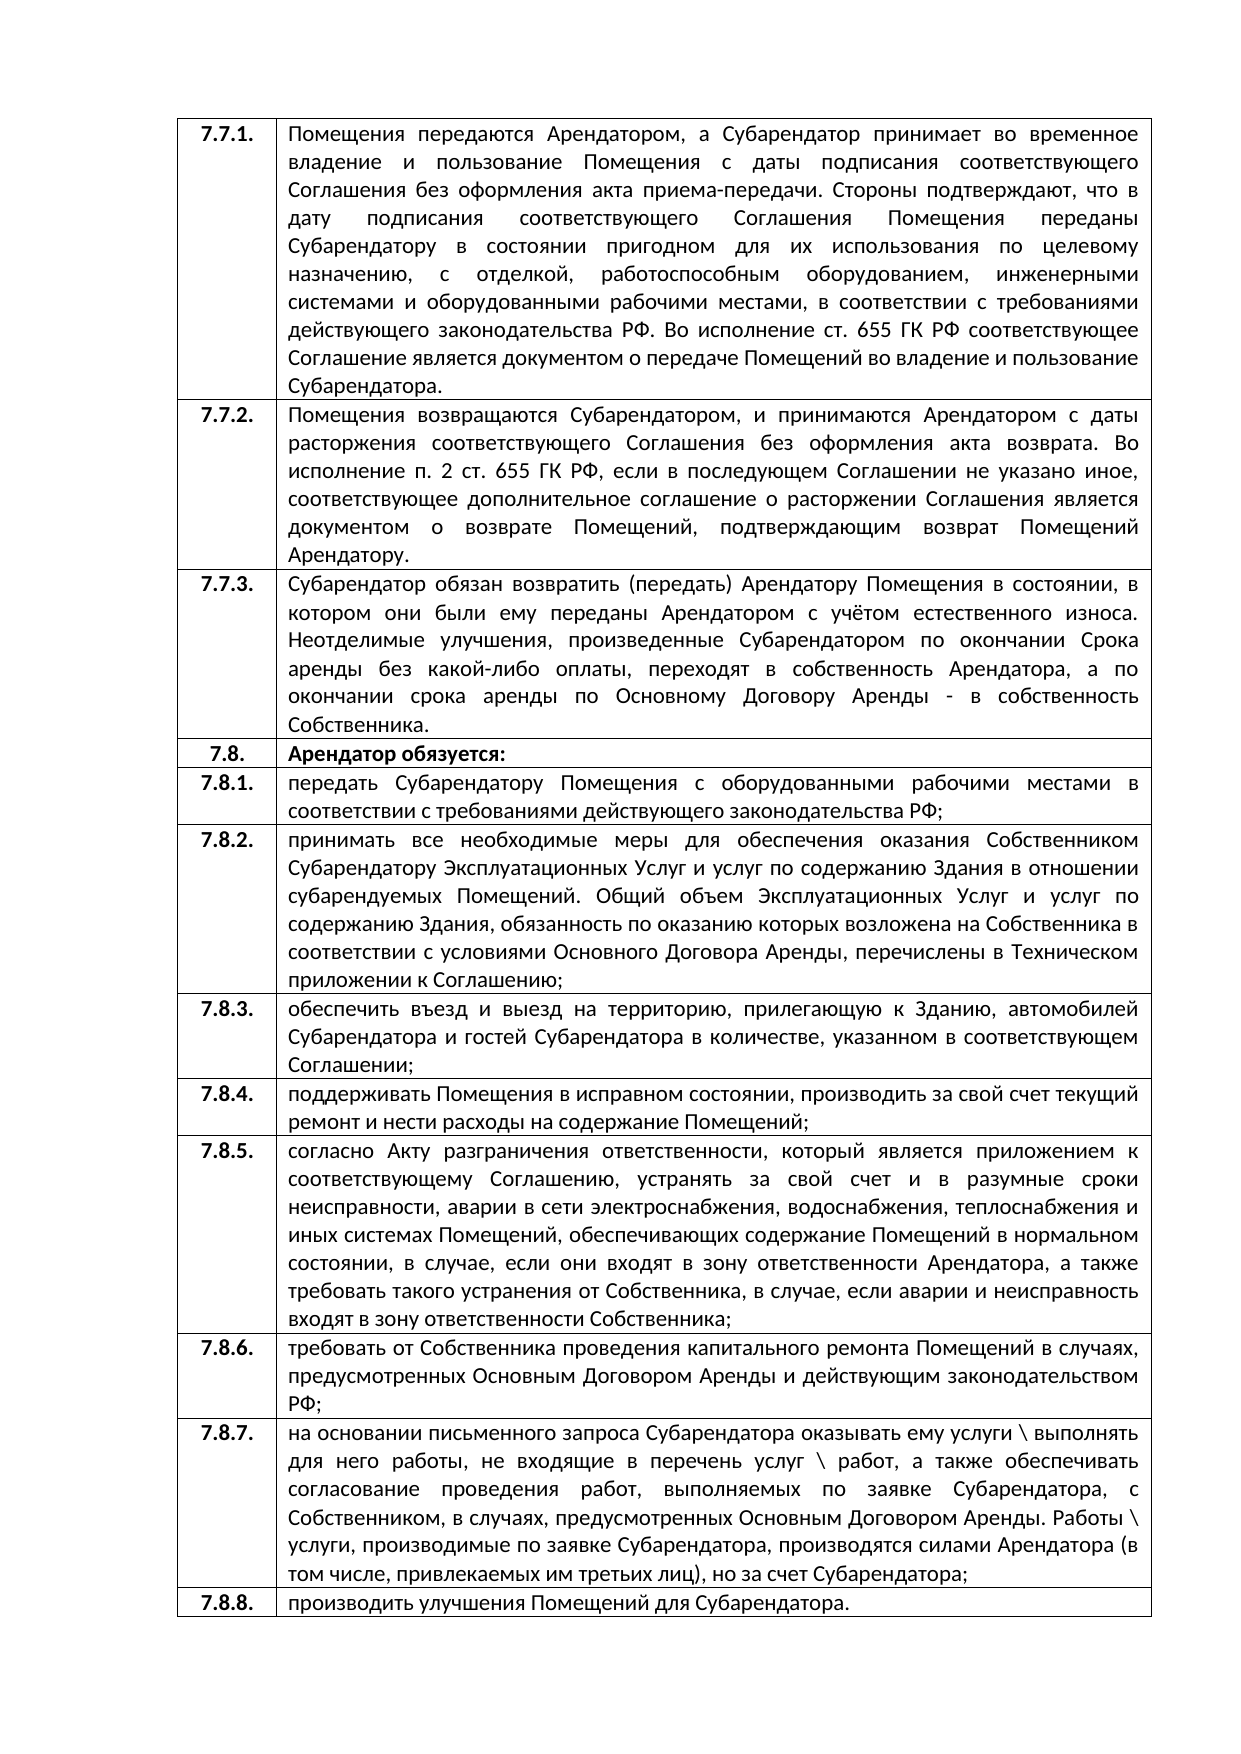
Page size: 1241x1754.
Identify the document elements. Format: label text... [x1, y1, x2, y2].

table_cell 7.7.2. [178, 400, 276, 568]
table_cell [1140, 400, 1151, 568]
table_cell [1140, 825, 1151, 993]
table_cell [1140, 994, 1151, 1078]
table_cell 7.8.8. [178, 1588, 276, 1616]
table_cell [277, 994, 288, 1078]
table_cell 7.8.3. [178, 994, 276, 1078]
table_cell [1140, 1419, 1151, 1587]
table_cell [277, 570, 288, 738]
table_cell 7.8.7. [178, 1419, 276, 1587]
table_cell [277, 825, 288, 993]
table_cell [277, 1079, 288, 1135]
table_cell 7.8.2. [178, 825, 276, 993]
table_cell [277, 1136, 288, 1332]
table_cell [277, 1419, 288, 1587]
table_cell 7.7.1. [178, 119, 276, 399]
table_cell требовать от Собственника проведения капитального ремонта Помещений в случаях, предусмотренных Основным Договором Аренды и действующим законодательством РФ; [277, 1334, 1151, 1417]
table_cell 7.8. [178, 739, 276, 767]
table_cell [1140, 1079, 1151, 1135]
table_cell передать Субарендатору Помещения с оборудованными рабочими местами в соответствии с требованиями действующего законодательства РФ; [277, 768, 1151, 824]
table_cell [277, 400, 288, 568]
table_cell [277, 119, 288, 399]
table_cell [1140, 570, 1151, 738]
table_cell 7.8.5. [178, 1136, 276, 1332]
table_cell 7.8.1. [178, 768, 276, 824]
table_cell производить улучшения Помещений для Субарендатора. [277, 1588, 1151, 1616]
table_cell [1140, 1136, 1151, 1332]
table_cell 7.7.3. [178, 570, 276, 738]
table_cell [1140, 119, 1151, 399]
table_cell Арендатор обязуется: [277, 739, 1151, 767]
table_cell 7.8.4. [178, 1079, 276, 1135]
table_cell 7.8.6. [178, 1334, 276, 1417]
